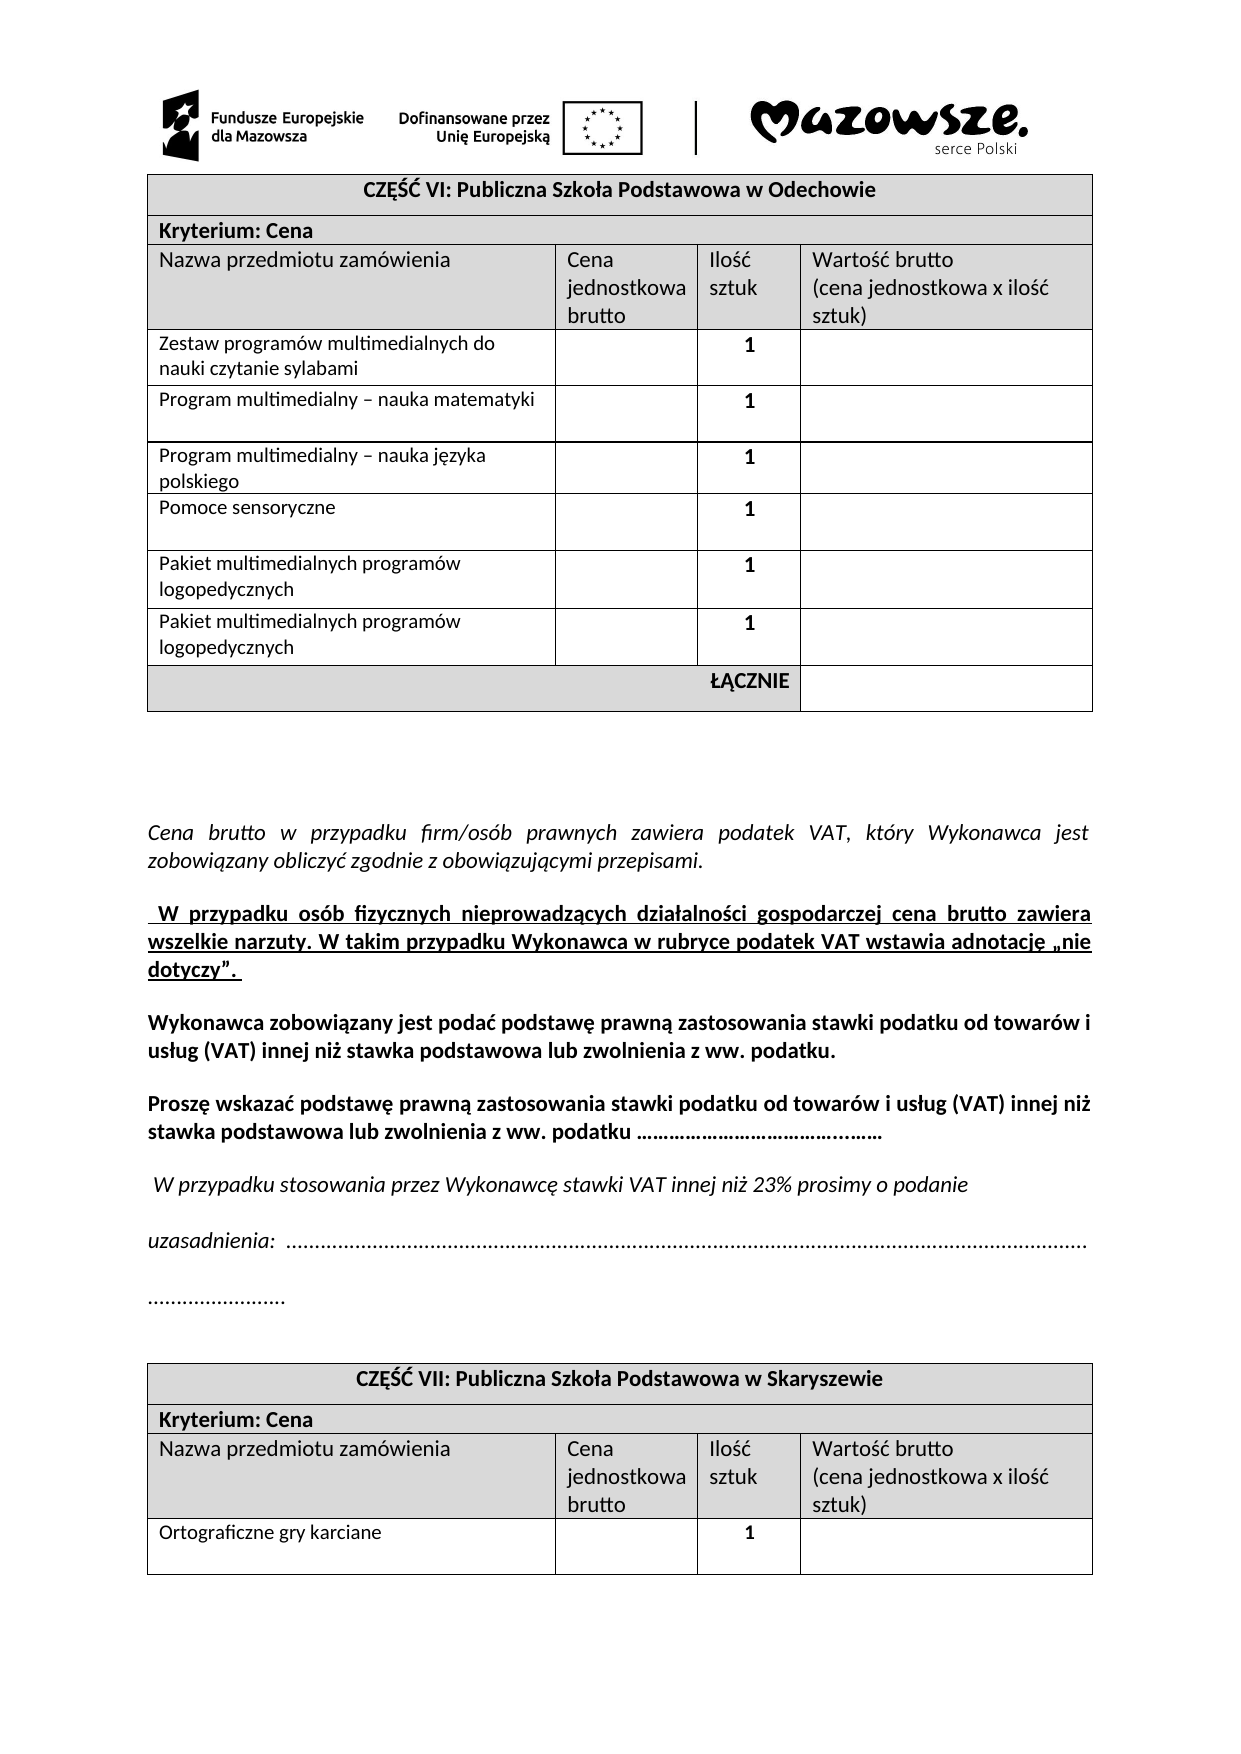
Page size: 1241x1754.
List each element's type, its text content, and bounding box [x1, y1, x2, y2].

table_cell [801, 443, 1092, 493]
text Proszę wskazać podstawę prawną zastosowania stawki podatku od towarów i usług (VAT) innej niż stawka podstawowa lub zwolnienia z ww. podatku ………………………………...…… [148, 1089, 1093, 1145]
table_cell Nazwa przedmiotu zamówienia [148, 1434, 555, 1518]
table_cell Cena jednostkowa brutto [556, 245, 697, 329]
table_cell [556, 609, 697, 665]
table_cell Wartość brutto (cena jednostkowa x ilość sztuk) [801, 1434, 1092, 1518]
table_header CZĘŚĆ VI: Publiczna Szkoła Podstawowa w Odechowie [148, 175, 1092, 215]
table_header CZĘŚĆ VII: Publiczna Szkoła Podstawowa w Skaryszewie [148, 1364, 1092, 1404]
table_cell Cena jednostkowa brutto [556, 1434, 697, 1518]
table_cell [556, 1519, 697, 1574]
table_cell Kryterium: Cena [148, 216, 1092, 244]
table_cell Ilość sztuk [698, 245, 800, 329]
table_cell Wartość brutto (cena jednostkowa x ilość sztuk) [801, 245, 1092, 329]
table_cell [556, 443, 697, 493]
table_cell Kryterium: Cena [148, 1405, 1092, 1433]
table_cell Nazwa przedmiotu zamówienia [148, 245, 555, 329]
table_cell 1 [698, 443, 800, 493]
table_cell [556, 551, 697, 607]
table_cell ŁĄCZNIE [148, 666, 800, 711]
text Wykonawca zobowiązany jest podać podstawę prawną zastosowania stawki podatku od towarów i usług (VAT) innej niż stawka podstawowa lub zwolnienia z ww. podatku. [148, 1008, 1093, 1064]
table_cell 1 [698, 609, 800, 665]
table_cell [556, 330, 697, 385]
table_cell [801, 609, 1092, 665]
text Cena brutto w przypadku firm/osób prawnych zawiera podatek VAT, który Wykonawca jest zobowiązany obliczyć zgodnie z obowiązującymi przepisami. [148, 818, 1093, 874]
table_cell Ilość sztuk [698, 1434, 800, 1518]
table_cell 1 [698, 1519, 800, 1574]
table_cell Ortograficzne gry karciane [148, 1519, 555, 1574]
table_cell 1 [698, 330, 800, 385]
table_cell [801, 330, 1092, 385]
text W przypadku osób fizycznych nieprowadzących działalności gospodarczej cena brutto zawiera wszelkie narzuty. W takim przypadku Wykonawca w rubryce podatek VAT wstawia adnotację „nie dotyczy”. [148, 899, 1093, 983]
table_cell [801, 1519, 1092, 1574]
table_cell [801, 551, 1092, 607]
table_cell [801, 666, 1092, 711]
table_cell [801, 386, 1092, 441]
text W przypadku stosowania przez Wykonawcę stawki VAT innej niż 23% prosimy o podanie uzasadnienia: ................................................................................................................................................................... [148, 1170, 1093, 1310]
table_cell 1 [698, 551, 800, 607]
table_cell Program multimedialny – nauka matematyki [148, 386, 555, 441]
table_cell Program multimedialny – nauka języka polskiego [148, 443, 555, 493]
table_cell Pomoce sensoryczne [148, 494, 555, 549]
table_cell Pakiet multimedialnych programów logopedycznych [148, 609, 555, 665]
picture [147, 73, 1048, 174]
table_cell Zestaw programów multimedialnych do nauki czytanie sylabami [148, 330, 555, 385]
table_cell Pakiet multimedialnych programów logopedycznych [148, 551, 555, 607]
table_cell [556, 386, 697, 441]
table_cell [556, 494, 697, 549]
table_cell 1 [698, 386, 800, 441]
table_cell 1 [698, 494, 800, 549]
table_cell [801, 494, 1092, 549]
